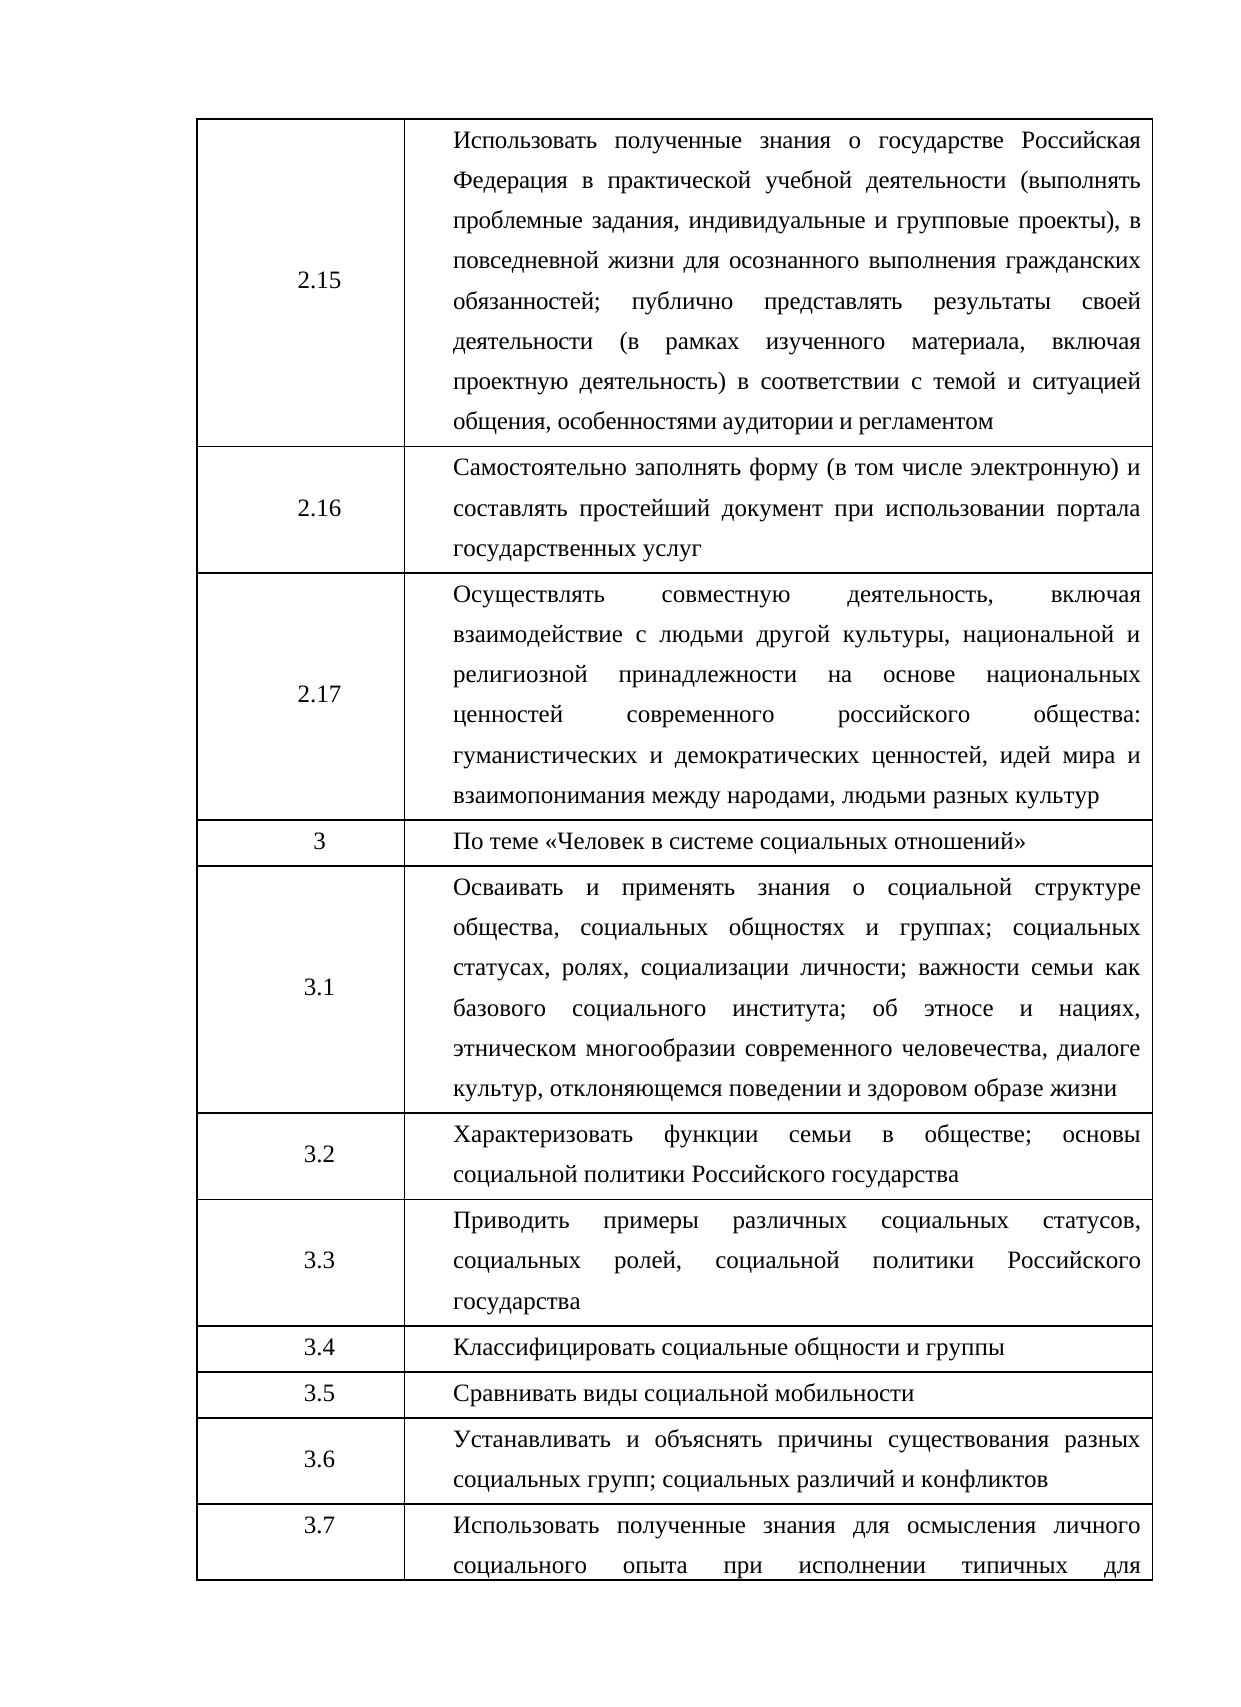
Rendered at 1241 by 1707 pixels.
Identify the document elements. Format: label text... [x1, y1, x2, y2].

table_cell Осуществлять совместную деятельность, включая взаимодействие с людьми другой культуры, национальной и религиозной принадлежности на основе национальных ценностей современного российского общества: гуманистических и демократических ценностей, идей мира и взаимопонимания между народами, людьми разных культур [405, 574, 1152, 819]
table_cell 3.4 [198, 1327, 404, 1371]
table_cell Классифицировать социальные общности и группы [405, 1327, 1152, 1371]
table_cell 3.3 [198, 1200, 404, 1325]
table_cell Устанавливать и объяснять причины существования разных социальных групп; социальных различий и конфликтов [405, 1419, 1152, 1503]
table_cell Осваивать и применять знания о социальной структуре общества, социальных общностях и группах; социальных статусах, ролях, социализации личности; важности семьи как базового социального института; об этносе и нациях, этническом многообразии современного человечества, диалоге культур, отклоняющемся поведении и здоровом образе жизни [405, 867, 1152, 1112]
table_cell 2.17 [198, 574, 404, 819]
table_cell 3.5 [198, 1373, 404, 1417]
table_cell 3.7 [198, 1505, 404, 1579]
table_cell Использовать полученные знания о государстве Российская Федерация в практической учебной деятельности (выполнять проблемные задания, индивидуальные и групповые проекты), в повседневной жизни для осознанного выполнения гражданских обязанностей; публично представлять результаты своей деятельности (в рамках изученного материала, включая проектную деятельность) в соответствии с темой и ситуацией общения, особенностями аудитории и регламентом [405, 120, 1152, 446]
table_cell По теме «Человек в системе социальных отношений» [405, 821, 1152, 865]
table_cell Сравнивать виды социальной мобильности [405, 1373, 1152, 1417]
table_cell 3.1 [198, 867, 404, 1112]
table_cell Самостоятельно заполнять форму (в том числе электронную) и составлять простейший документ при использовании портала государственных услуг [405, 447, 1152, 572]
table_cell 3 [198, 821, 404, 865]
table_cell 3.6 [198, 1419, 404, 1503]
table_cell 2.15 [198, 120, 404, 446]
table_cell 3.2 [198, 1114, 404, 1198]
table_cell 2.16 [198, 447, 404, 572]
table_cell Приводить примеры различных социальных статусов, социальных ролей, социальной политики Российского государства [405, 1200, 1152, 1325]
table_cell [405, 1505, 1152, 1579]
table_cell Характеризовать функции семьи в обществе; основы социальной политики Российского государства [405, 1114, 1152, 1198]
